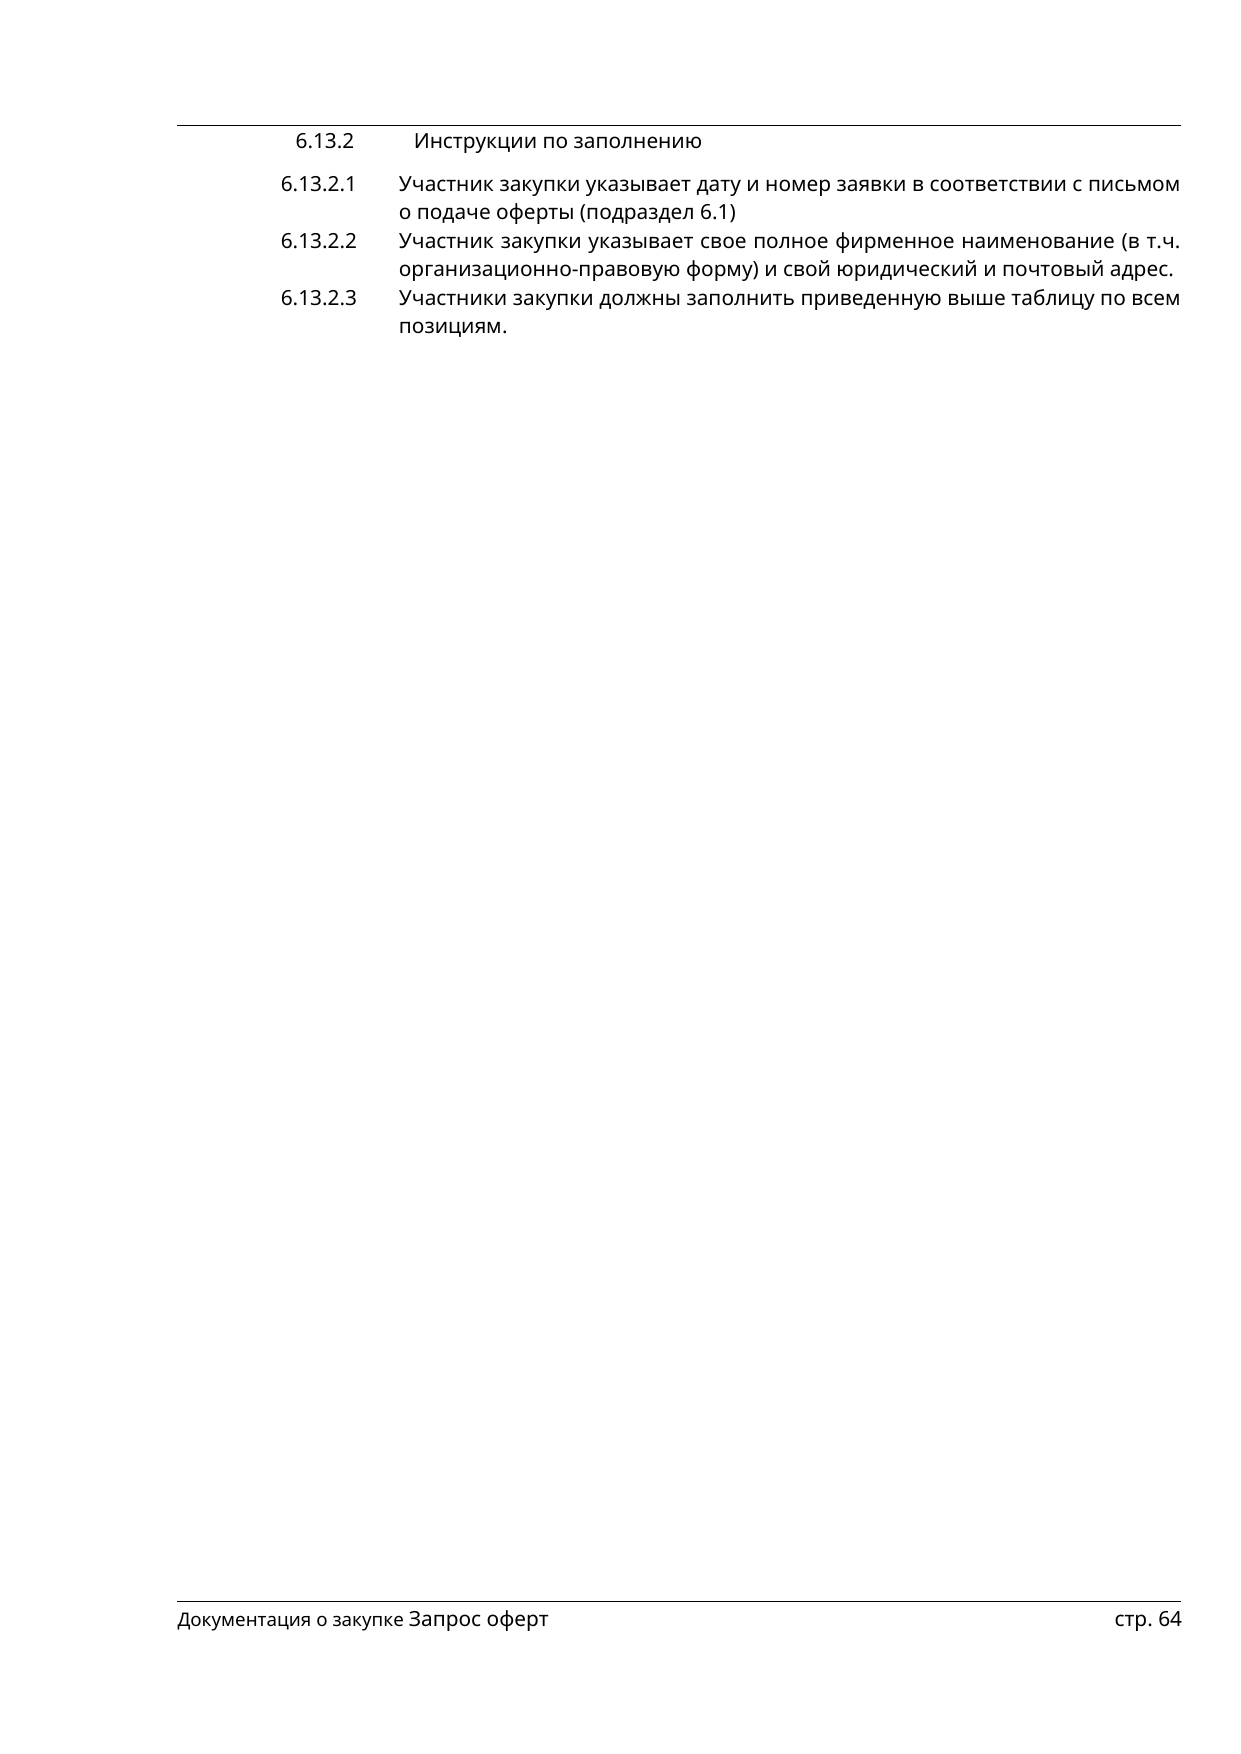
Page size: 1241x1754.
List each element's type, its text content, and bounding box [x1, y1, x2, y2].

list Инструкции по заполнению [295, 126, 1181, 155]
list Участники закупки должны заполнить приведенную выше таблицу по всем позициям. [281, 283, 1181, 339]
list Участник закупки указывает дату и номер заявки в соответствии с письмом о подаче оферты (подраздел 6.1) [281, 169, 1181, 226]
list Участник закупки указывает свое полное фирменное наименование (в т.ч. организационно-правовую форму) и свой юридический и почтовый адрес. [281, 226, 1181, 283]
